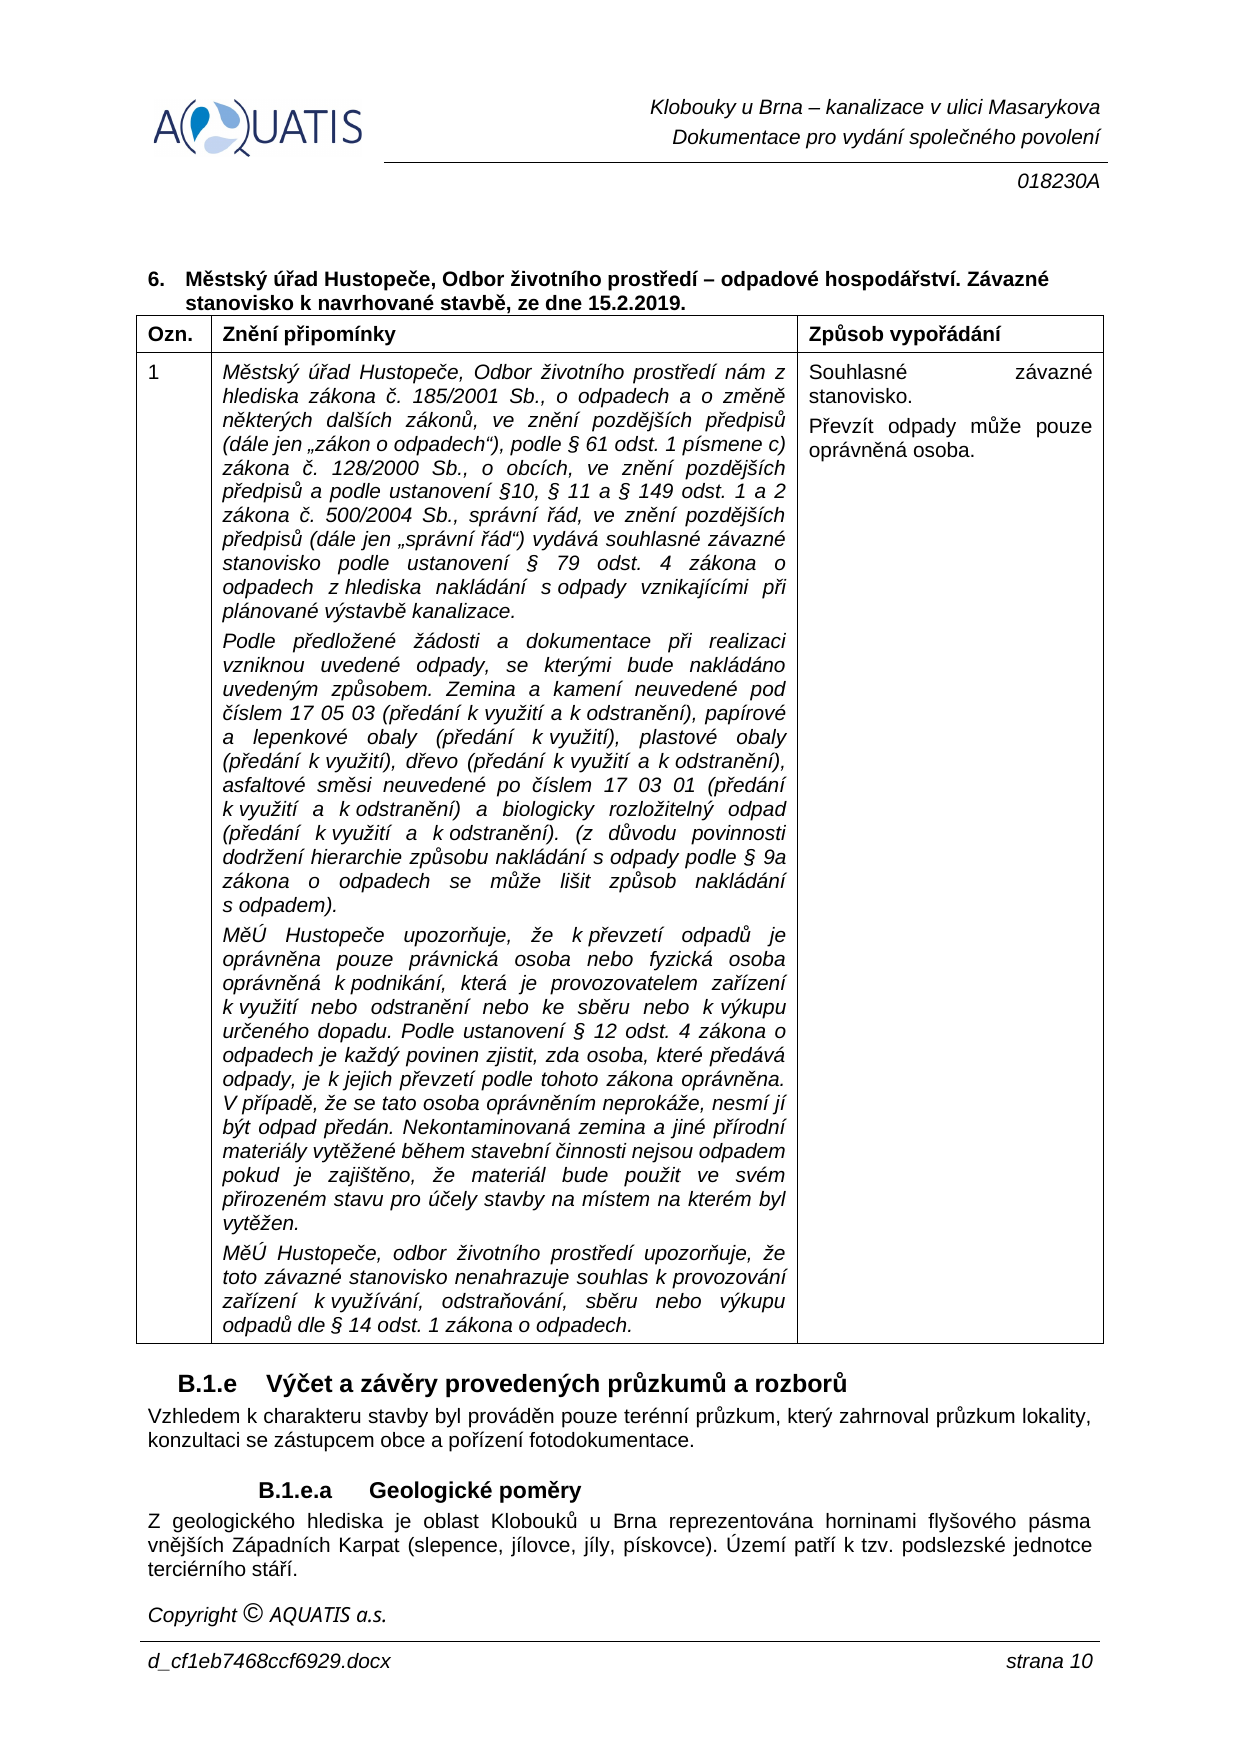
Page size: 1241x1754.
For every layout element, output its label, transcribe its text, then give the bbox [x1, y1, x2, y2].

table_header Znění připomínky [212, 316, 797, 352]
table_cell Souhlasné závazné stanovisko. Převzít odpady může pouze oprávněná osoba. [798, 353, 1103, 1343]
list Městský úřad Hustopeče, Odbor životního prostředí – odpadové hospodářství. Závazné stanovisko k navrhované stavbě, ze dne 15.2.2019. [148, 267, 1092, 315]
text Vzhledem k charakteru stavby byl prováděn pouze terénní průzkum, který zahrnoval průzkum lokality, konzultaci se zástupcem obce a pořízení fotodokumentace. [148, 1404, 1092, 1452]
table_header Způsob vypořádání [798, 316, 1103, 352]
text Geologické poměry [258, 1477, 1092, 1503]
table_cell Městský úřad Hustopeče, Odbor životního prostředí nám z hlediska zákona č. 185/2001 Sb., o odpadech a o změně některých dalších zákonů, ve znění pozdějších předpisů (dále jen „zákon o odpadech“), podle § 61 odst. 1 písmene c) zákona č. 128/2000 Sb., o obcích, ve znění pozdějších předpisů a podle ustanovení §10, § 11 a § 149 odst. 1 a 2 zákona č. 500/2004 Sb., správní řád, ve znění pozdějších předpisů (dále jen „správní řád“) vydává souhlasné závazné stanovisko podle ustanovení § 79 odst. 4 zákona o odpadech z hlediska nakládání s odpady vznikajícími při plánované výstavbě kanalizace. Podle předložené žádosti a dokumentace při realizaci vzniknou uvedené odpady, se kterými bude nakládáno uvedeným způsobem. Zemina a kamení neuvedené pod číslem 17 05 03 (předání k využití a k odstranění), papírové a lepenkové obaly (předání k využití), plastové obaly (předání k využití), dřevo (předání k využití a k odstranění), asfaltové směsi neuvedené po číslem 17 03 01 (předání k využití a k odstranění) a biologicky rozložitelný odpad (předání k využití a k odstranění). (z důvodu povinnosti dodržení hierarchie způsobu nakládání s odpady podle § 9a zákona o odpadech se může lišit způsob nakládání s odpadem). MěÚ Hustopeče upozorňuje, že k převzetí odpadů je oprávněna pouze právnická osoba nebo fyzická osoba oprávněná k podnikání, která je provozovatelem zařízení k využití nebo odstranění nebo ke sběru nebo k výkupu určeného dopadu. Podle ustanovení § 12 odst. 4 zákona o odpadech je každý povinen zjistit, zda osoba, které předává odpady, je k jejich převzetí podle tohoto zákona oprávněna. V případě, že se tato osoba oprávněním neprokáže, nesmí jí být odpad předán. Nekontaminovaná zemina a jiné přírodní materiály vytěžené během stavební činnosti nejsou odpadem pokud je zajištěno, že materiál bude použit ve svém přirozeném stavu pro účely stavby na místem na kterém byl vytěžen. MěÚ Hustopeče, odbor životního prostředí upozorňuje, že toto závazné stanovisko nenahrazuje souhlas k provozování zařízení k využívání, odstraňování, sběru nebo výkupu odpadů dle § 14 odst. 1 zákona o odpadech. [212, 353, 797, 1343]
text Z geologického hlediska je oblast Klobouků u Brna reprezentována horninami flyšového pásma vnějších Západních Karpat (slepence, jílovce, jíly, pískovce). Území patří k tzv. podslezské jednotce terciérního stáří. [148, 1509, 1092, 1581]
table_header Ozn. [137, 316, 211, 352]
picture [153, 99, 362, 157]
table_cell 1 [137, 353, 211, 1343]
subtitle Výčet a závěry provedených průzkumů a rozborů [177, 1369, 1092, 1398]
